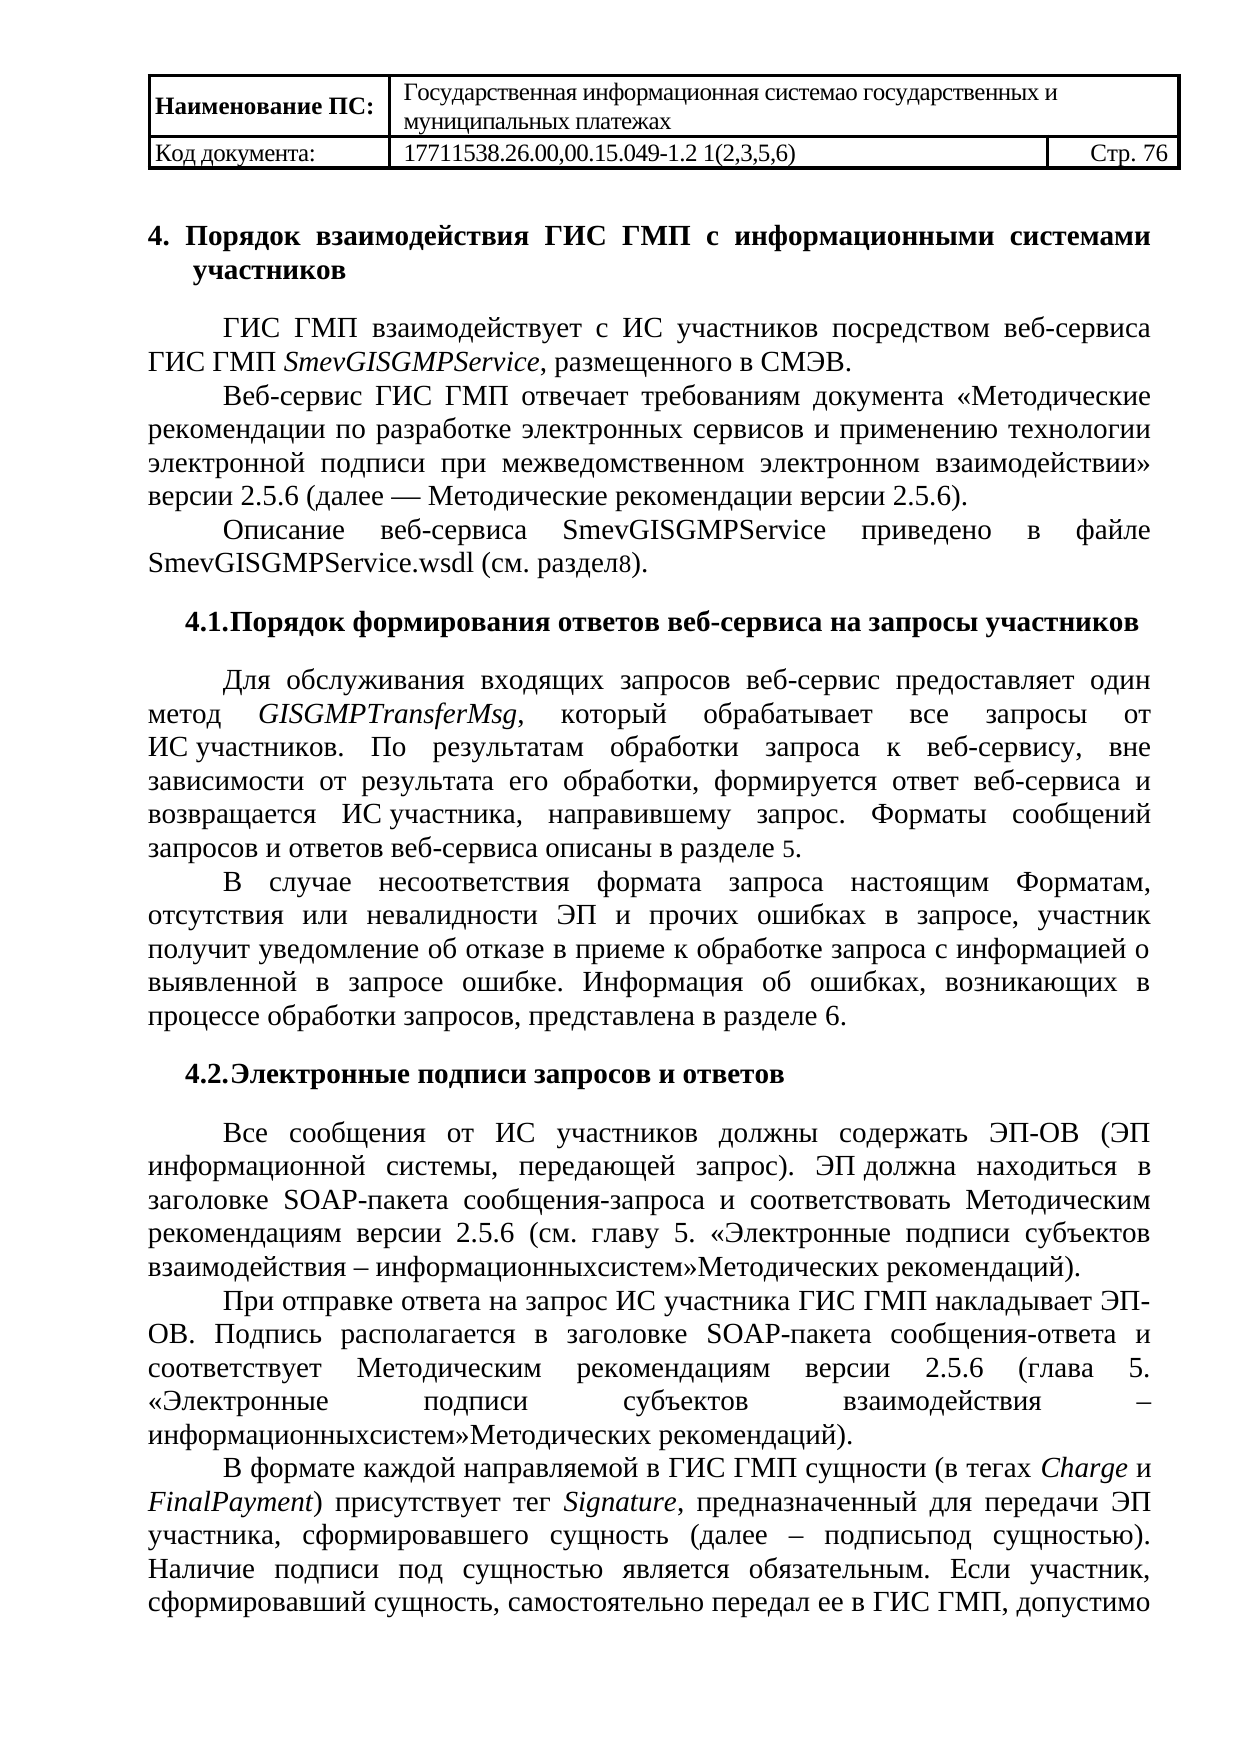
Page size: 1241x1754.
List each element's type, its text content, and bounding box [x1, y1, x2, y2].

text Описание веб-сервиса SmevGISGMPService приведено в файле SmevGISGMPService.wsdl (см. раздел8). [148, 512, 1152, 579]
text В случае несоответствия формата запроса настоящим Форматам, отсутствия или невалидности ЭП и прочих ошибках в запросе, участник получит уведомление об отказе в приеме к обработке запроса с информацией о выявленной в запросе ошибке. Информация об ошибках, возникающих в процессе обработки запросов, представлена в разделе 6. [148, 864, 1152, 1031]
text Веб-сервис ГИС ГМП отвечает требованиям документа «Методические рекомендации по разработке электронных сервисов и применению технологии электронной подписи при межведомственном электронном взаимодействии» версии 2.5.6 (далее — Методические рекомендации версии 2.5.6). [148, 378, 1152, 512]
text Все сообщения от ИС участников должны содержать ЭП-ОВ (ЭП информационной системы, передающей запрос). ЭП должна находиться в заголовке SOAP-пакета сообщения-запроса и соответствовать Методическим рекомендациям версии 2.5.6 (см. главу 5. «Электронные подписи субъектов взаимодействия – информационныхсистем»Методических рекомендаций). [148, 1115, 1152, 1283]
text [148, 1450, 1152, 1618]
text При отправке ответа на запрос ИС участника ГИС ГМП накладывает ЭП-ОВ. Подпись располагается в заголовке SOAP-пакета сообщения-ответа и соответствует Методическим рекомендациям версии 2.5.6 (глава 5. «Электронные подписи субъектов взаимодействия – информационныхсистем»Методических рекомендаций). [148, 1283, 1152, 1450]
subtitle Порядок взаимодействия ГИС ГМП с информационными системами участников [148, 218, 1152, 286]
subtitle Порядок формирования ответов веб-сервиса на запросы участников [185, 604, 1152, 637]
text Для обслуживания входящих запросов веб-сервис предоставляет один метод GISGMPTransferMsg, который обрабатывает все запросы от ИС участников. По результатам обработки запроса к веб-сервису, вне зависимости от результата его обработки, формируется ответ веб-сервиса и возвращается ИС участника, направившему запрос. Форматы сообщений запросов и ответов веб-сервиса описаны в разделе 5. [148, 662, 1152, 864]
subtitle Электронные подписи запросов и ответов [185, 1056, 1152, 1090]
text ГИС ГМП взаимодействует с ИС участников посредством веб-сервиса ГИС ГМП SmevGISGMPService, размещенного в СМЭВ. [148, 311, 1152, 378]
